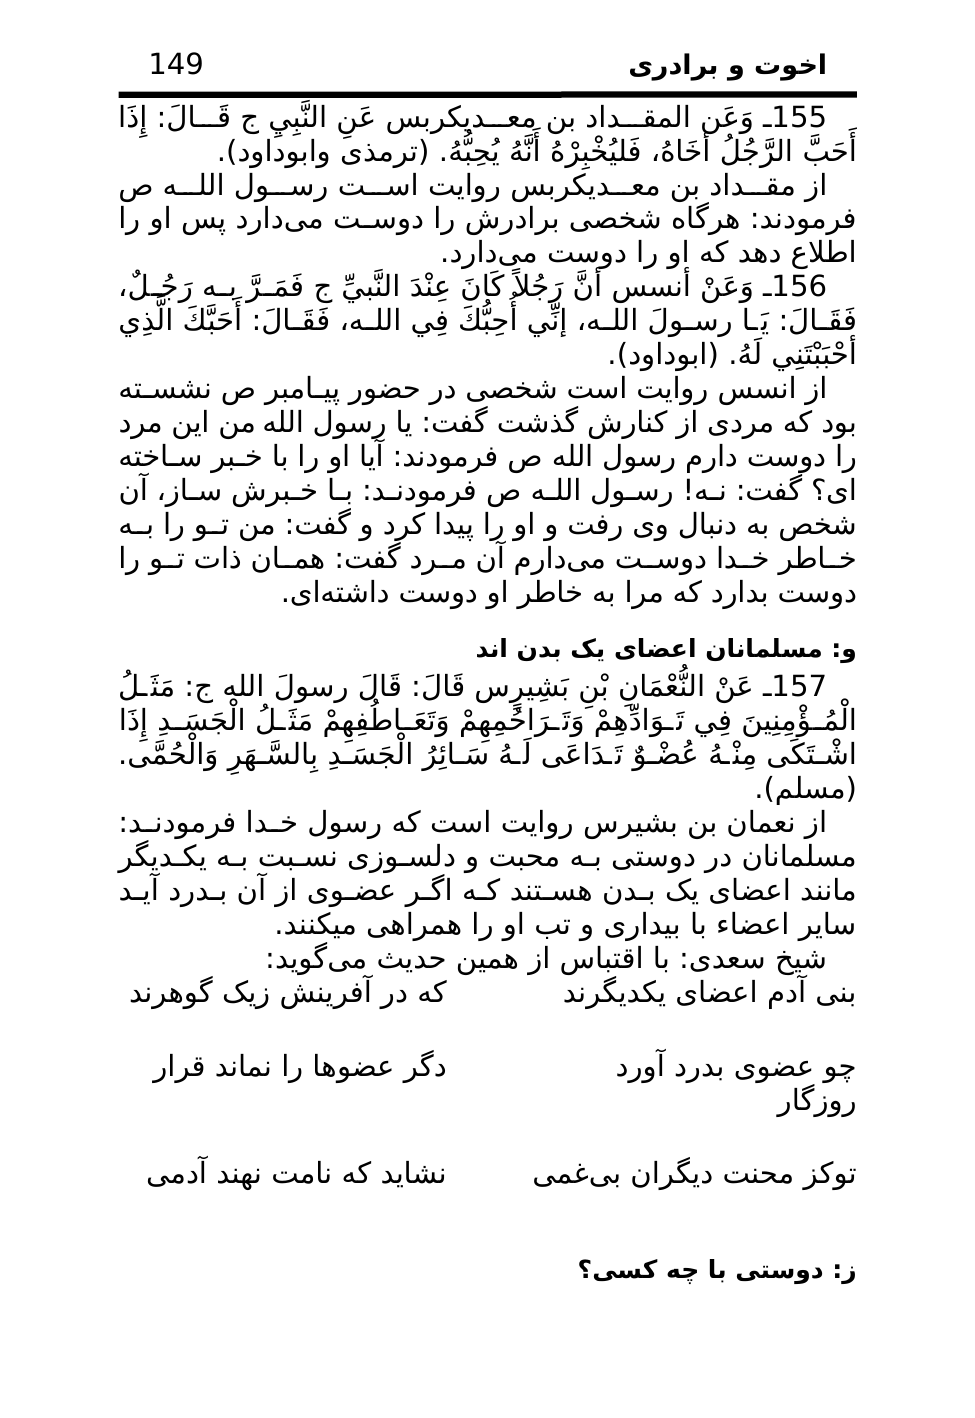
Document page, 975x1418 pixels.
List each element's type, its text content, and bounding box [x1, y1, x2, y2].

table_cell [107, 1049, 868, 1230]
text ز: دوستی با چه کسی؟ [118, 1255, 857, 1284]
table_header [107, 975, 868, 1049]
text 157ـ عَنْ النُّعْمَانِ بْنِ بَشِيرٍس‌ قَالَ: قَالَ رسولَ الله ج: مَثَلُ الْمُؤْمِنِينَ فِي تَوَادِّهِمْ وَتَرَاحُمِهِمْ وَتَعَاطُفِهِمْ مَثَلُ الْجَسَدِ إِذَا اشْتَكَى مِنْهُ عُضْوٌ تَدَاعَى لَهُ سَائِرُ الْجَسَدِ بِالسَّهَرِ وَالْحُمَّى. (مسلم). [118, 670, 857, 806]
text از مقداد بن معدیکربس روایت است رسول الله ص فرمودند: هرگاه شخصی برادرش را دوست می‌دارد پس او را اطلاع دهد که او را دوست می‌دارد. [118, 168, 857, 270]
text شیخ سعدی: با اقتباس از همین حدیث می‌گوید: [118, 941, 857, 975]
text و: مسلمانان اعضای یک بدن اند [118, 634, 857, 663]
text 156ـ‌ وَعَنْ أنسس أنَّ رَجُلاً كَانَ عِنْدَ النَّبيِّ ج فَمَرَّ به رَجُلٌ، فَقَالَ: يَا رسولَ الله، إنِّي أُحِبُّكَ فِي الله، فَقَالَ: أَحَبَّكَ الَّذِي أحْبَبْتَنِي لَهُ. (ابوداود). [118, 270, 857, 372]
text 155‌ـ وَعَن المقداد بن معديكربس عَنِ النَّبِيِ ج قَالَ: إِذَا أَحَبَّ الرَّجُلُ أخَاهُ، فَليُخْبِرْهُ أَنَّهُ يُحِبُّهُ. ‌(ترمذی وابوداود). [118, 100, 857, 168]
text از انسس روایت است شخصی در حضور پیامبر ص نشسته بود که مردی از کنارش گذشت گفت: یا رسول الله من این مرد را دوست دارم رسول الله ص فرمودند: آیا او را با خبر ساخته ای؟ گفت: نه! رسول الله ص فرمودند: با خبرش ساز، آن شخص به دنبال وی رفت و او را پیدا کرد و گفت: من تو را به خاطر خدا دوست می‌دارم آن مرد گفت: همان ذات تو را دوست بدارد که مرا به خاطر او دوست داشته‌ای. [118, 372, 857, 609]
text از نعمان بن بشیرس روایت است که رسول خدا فرمودند: مسلمانان در دوستی به محبت و دلسوزی نسبت به یکدیگر مانند اعضای یک بدن هستند که اگر عضوی از آن بدرد آید سایر اعضاء با بیداری و تب او را همراهی میکنند. [118, 806, 857, 941]
